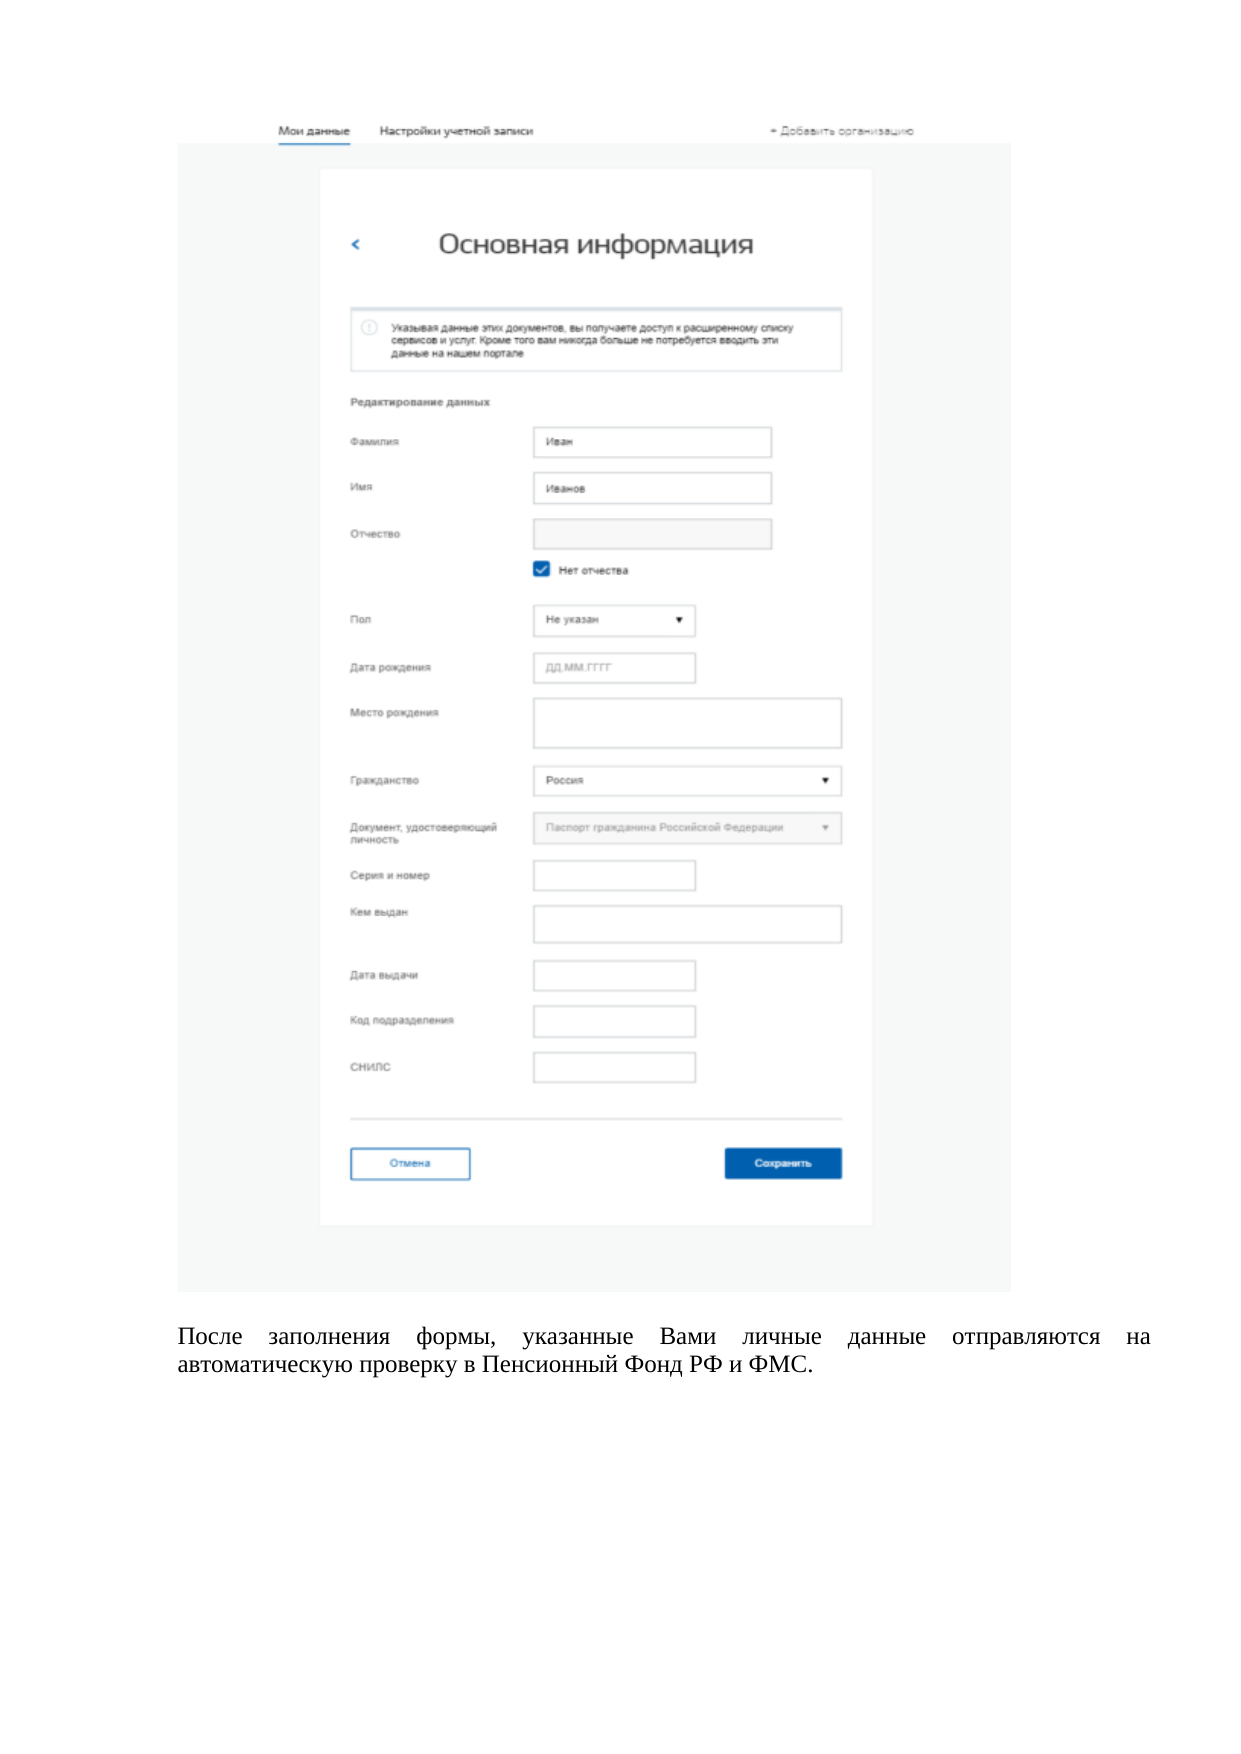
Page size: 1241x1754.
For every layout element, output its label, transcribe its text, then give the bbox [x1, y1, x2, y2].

text После заполнения формы, указанные Вами личные данные отправляются на автоматическую проверку в Пенсионный Фонд РФ и ФМС. [177, 1321, 1152, 1378]
